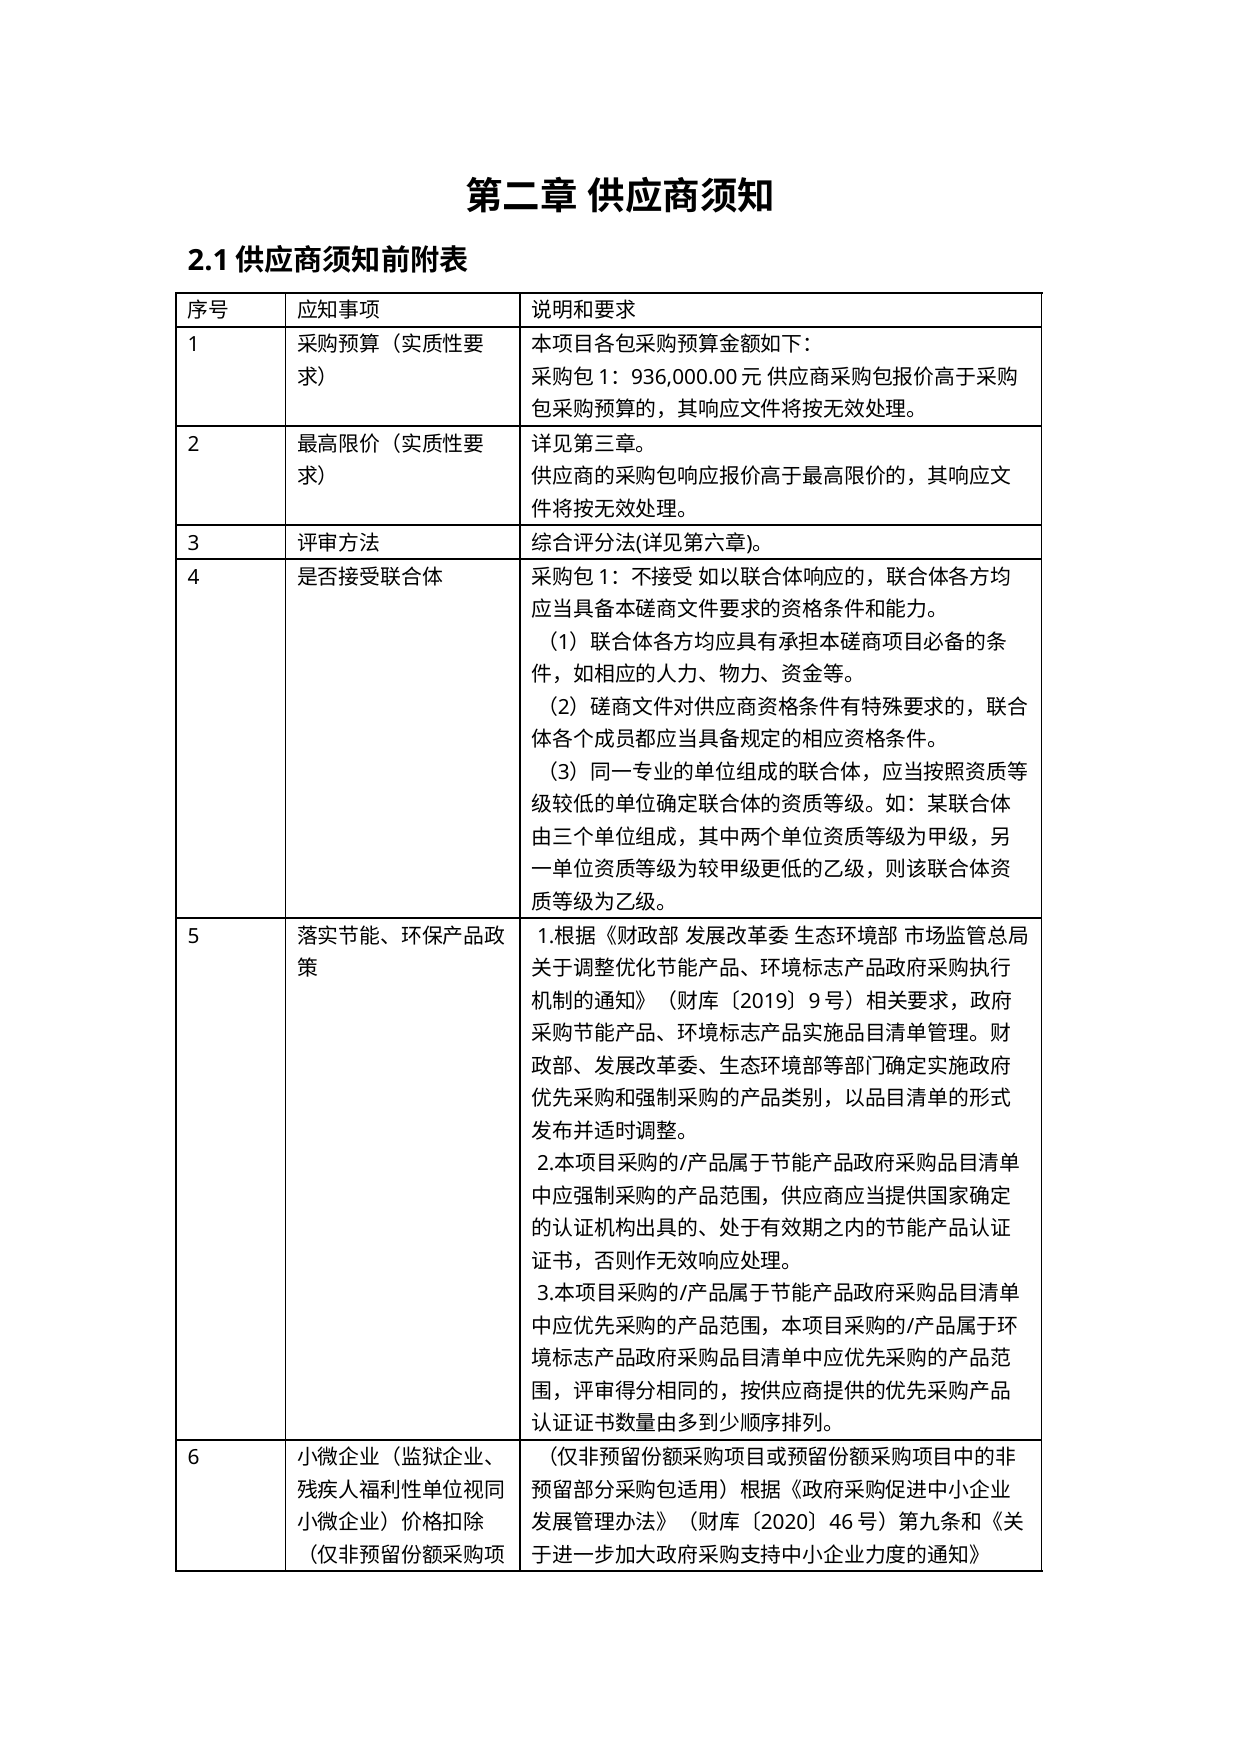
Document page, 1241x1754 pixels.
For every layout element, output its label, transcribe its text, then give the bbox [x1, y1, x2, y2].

table_cell 综合评分法(详见第六章)。 [521, 526, 1041, 558]
table_cell 最高限价（实质性要求） [286, 427, 519, 524]
table_cell 4 [177, 560, 285, 917]
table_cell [521, 1441, 1041, 1570]
table_cell 2 [177, 427, 285, 524]
table_header 说明和要求 [521, 294, 1041, 326]
table_cell 落实节能、环保产品政策 [286, 919, 519, 1439]
table_header 应知事项 [286, 294, 519, 326]
table_cell 本项目各包采购预算金额如下： 采购包1：936,000.00元 供应商采购包报价高于采购包采购预算的，其响应文件将按无效处理。 [521, 328, 1041, 425]
table_cell 评审方法 [286, 526, 519, 558]
table_cell 详见第三章。 供应商的采购包响应报价高于最高限价的，其响应文件将按无效处理。 [521, 427, 1041, 524]
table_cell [286, 1441, 519, 1570]
text 第二章 供应商须知 [187, 162, 1053, 227]
table_cell 3 [177, 526, 285, 558]
text 2.1供应商须知前附表 [187, 227, 1053, 292]
table_cell 采购预算（实质性要求） [286, 328, 519, 425]
table_cell 1.根据《财政部 发展改革委 生态环境部 市场监管总局关于调整优化节能产品、环境标志产品政府采购执行机制的通知》（财库〔2019〕9号）相关要求，政府采购节能产品、环境标志产品实施品目清单管理。财政部、发展改革委、生态环境部等部门确定实施政府优先采购和强制采购的产品类别，以品目清单的形式发布并适时调整。 2.本项目采购的/产品属于节能产品政府采购品目清单中应强制采购的产品范围，供应商应当提供国家确定的认证机构出具的、处于有效期之内的节能产品认证证书，否则作无效响应处理。 3.本项目采购的/产品属于节能产品政府采购品目清单中应优先采购的产品范围，本项目采购的/产品属于环境标志产品政府采购品目清单中应优先采购的产品范围，评审得分相同的，按供应商提供的优先采购产品认证证书数量由多到少顺序排列。 [521, 919, 1041, 1439]
table_cell 采购包1：不接受 如以联合体响应的，联合体各方均应当具备本磋商文件要求的资格条件和能力。 （1）联合体各方均应具有承担本磋商项目必备的条件，如相应的人力、物力、资金等。 （2）磋商文件对供应商资格条件有特殊要求的，联合体各个成员都应当具备规定的相应资格条件。 （3）同一专业的单位组成的联合体，应当按照资质等级较低的单位确定联合体的资质等级。如：某联合体由三个单位组成，其中两个单位资质等级为甲级，另一单位资质等级为较甲级更低的乙级，则该联合体资质等级为乙级。 [521, 560, 1041, 917]
table_cell 5 [177, 919, 285, 1439]
table_header 序号 [177, 294, 285, 326]
table_cell 1 [177, 328, 285, 425]
table_cell 6 [177, 1441, 285, 1570]
table_cell 是否接受联合体 [286, 560, 519, 917]
